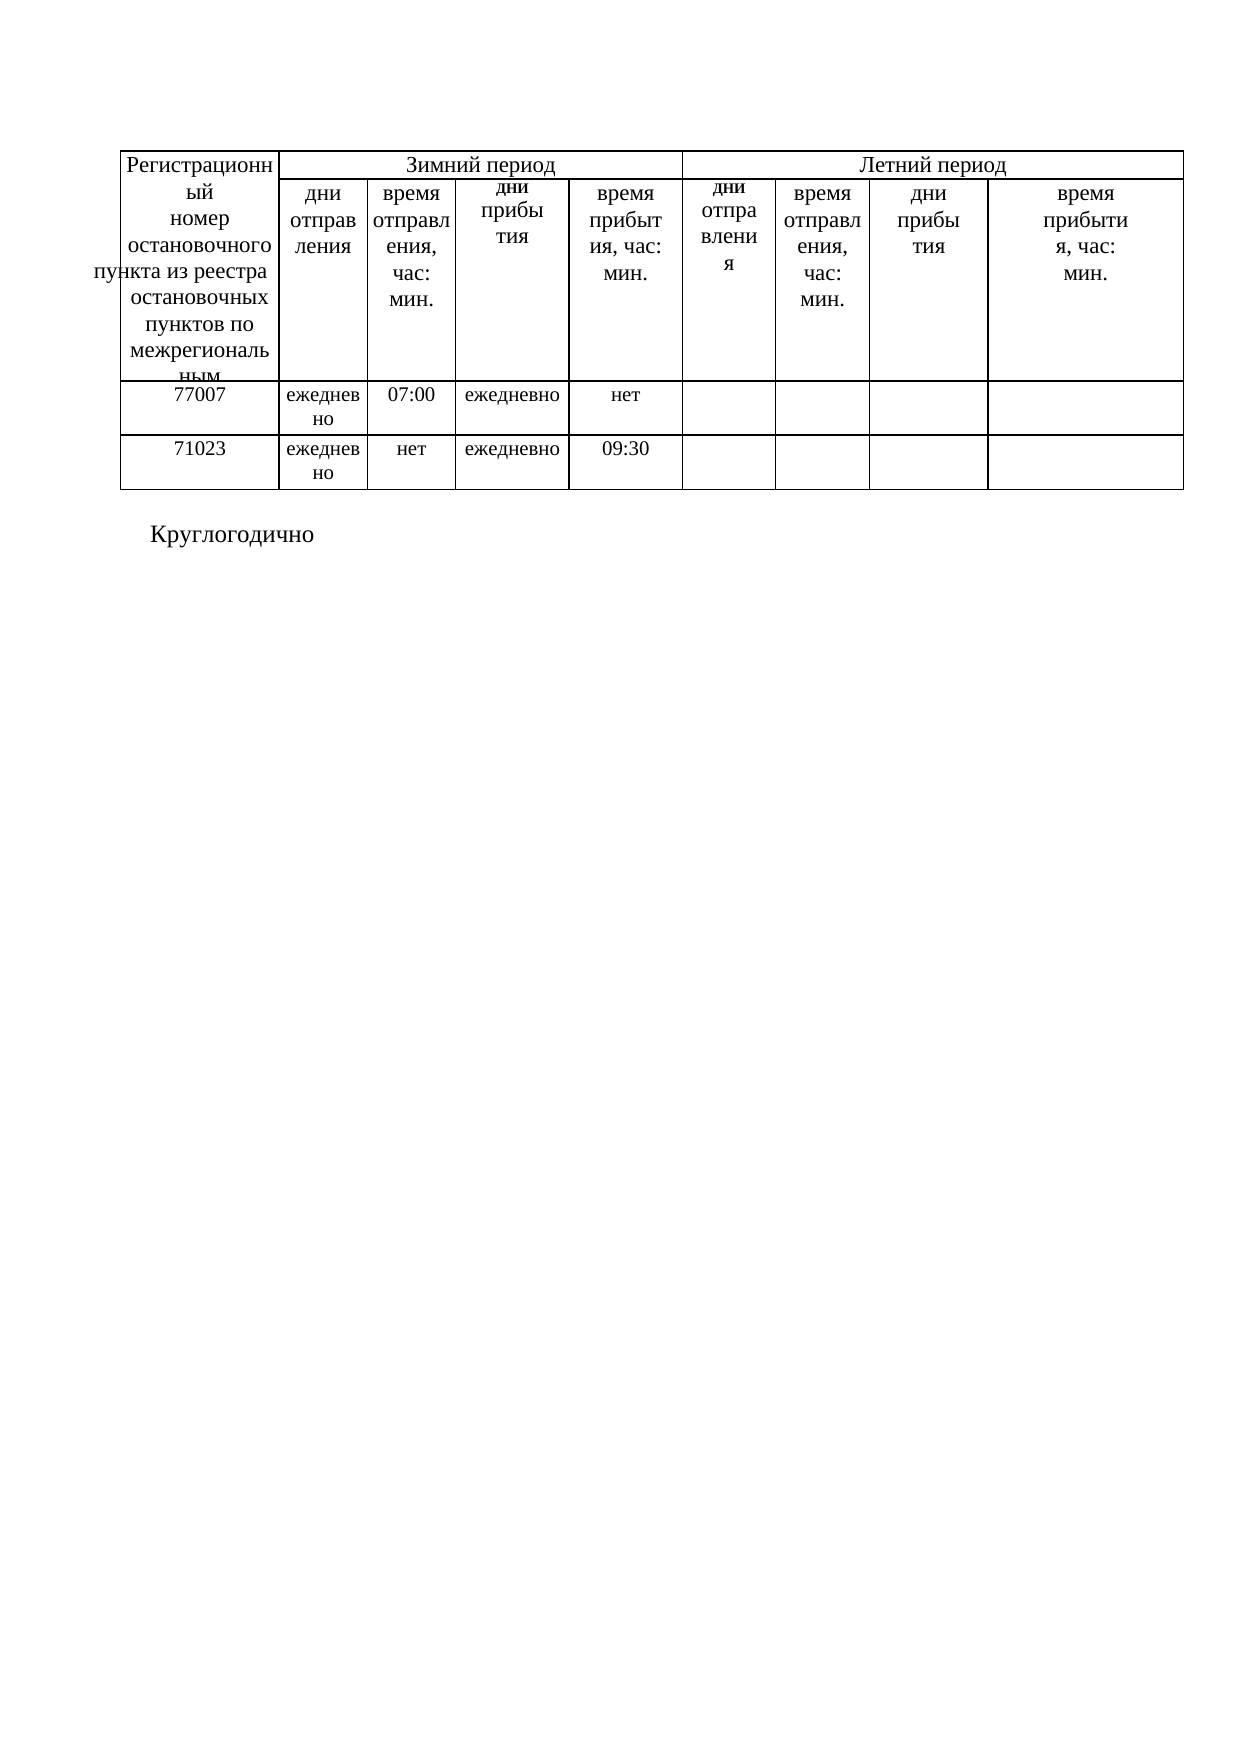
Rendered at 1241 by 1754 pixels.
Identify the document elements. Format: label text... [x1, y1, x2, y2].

table_cell [870, 436, 987, 489]
table_cell дни прибы тия [870, 180, 987, 380]
table_cell 77007 [121, 382, 278, 434]
table_cell ежедневно [456, 382, 568, 434]
table_cell время отправл ения, час: мин. [368, 180, 455, 380]
table_cell [989, 382, 1183, 434]
table_cell [989, 436, 1183, 489]
table_header Зимний период [280, 152, 682, 178]
table_cell 71023 [121, 436, 278, 489]
table_cell нет [368, 436, 455, 489]
table_cell время прибыт ия, час: мин. [570, 180, 682, 380]
table_cell 07:00 [368, 382, 455, 434]
table_cell [870, 382, 987, 434]
table_cell ежедневно [456, 436, 568, 489]
table_cell ДНИ прибы тия [456, 180, 568, 380]
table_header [121, 152, 278, 380]
table_cell ежедневно [280, 436, 367, 489]
table_cell нет [570, 382, 682, 434]
table_cell время отправл ения, час: мин. [776, 180, 869, 380]
table_cell [683, 436, 775, 489]
text Круглогодично [150, 519, 1090, 548]
table_cell [776, 436, 869, 489]
table_cell ДНИ отпра влени я [683, 180, 775, 380]
table_cell [776, 382, 869, 434]
table_cell 09:30 [570, 436, 682, 489]
table_cell дни отправ ления [280, 180, 367, 380]
table_header Летний период [683, 152, 1183, 178]
table_cell [683, 382, 775, 434]
table_cell время прибыти я, час: мин. [989, 180, 1183, 380]
table_cell ежедневно [280, 382, 367, 434]
